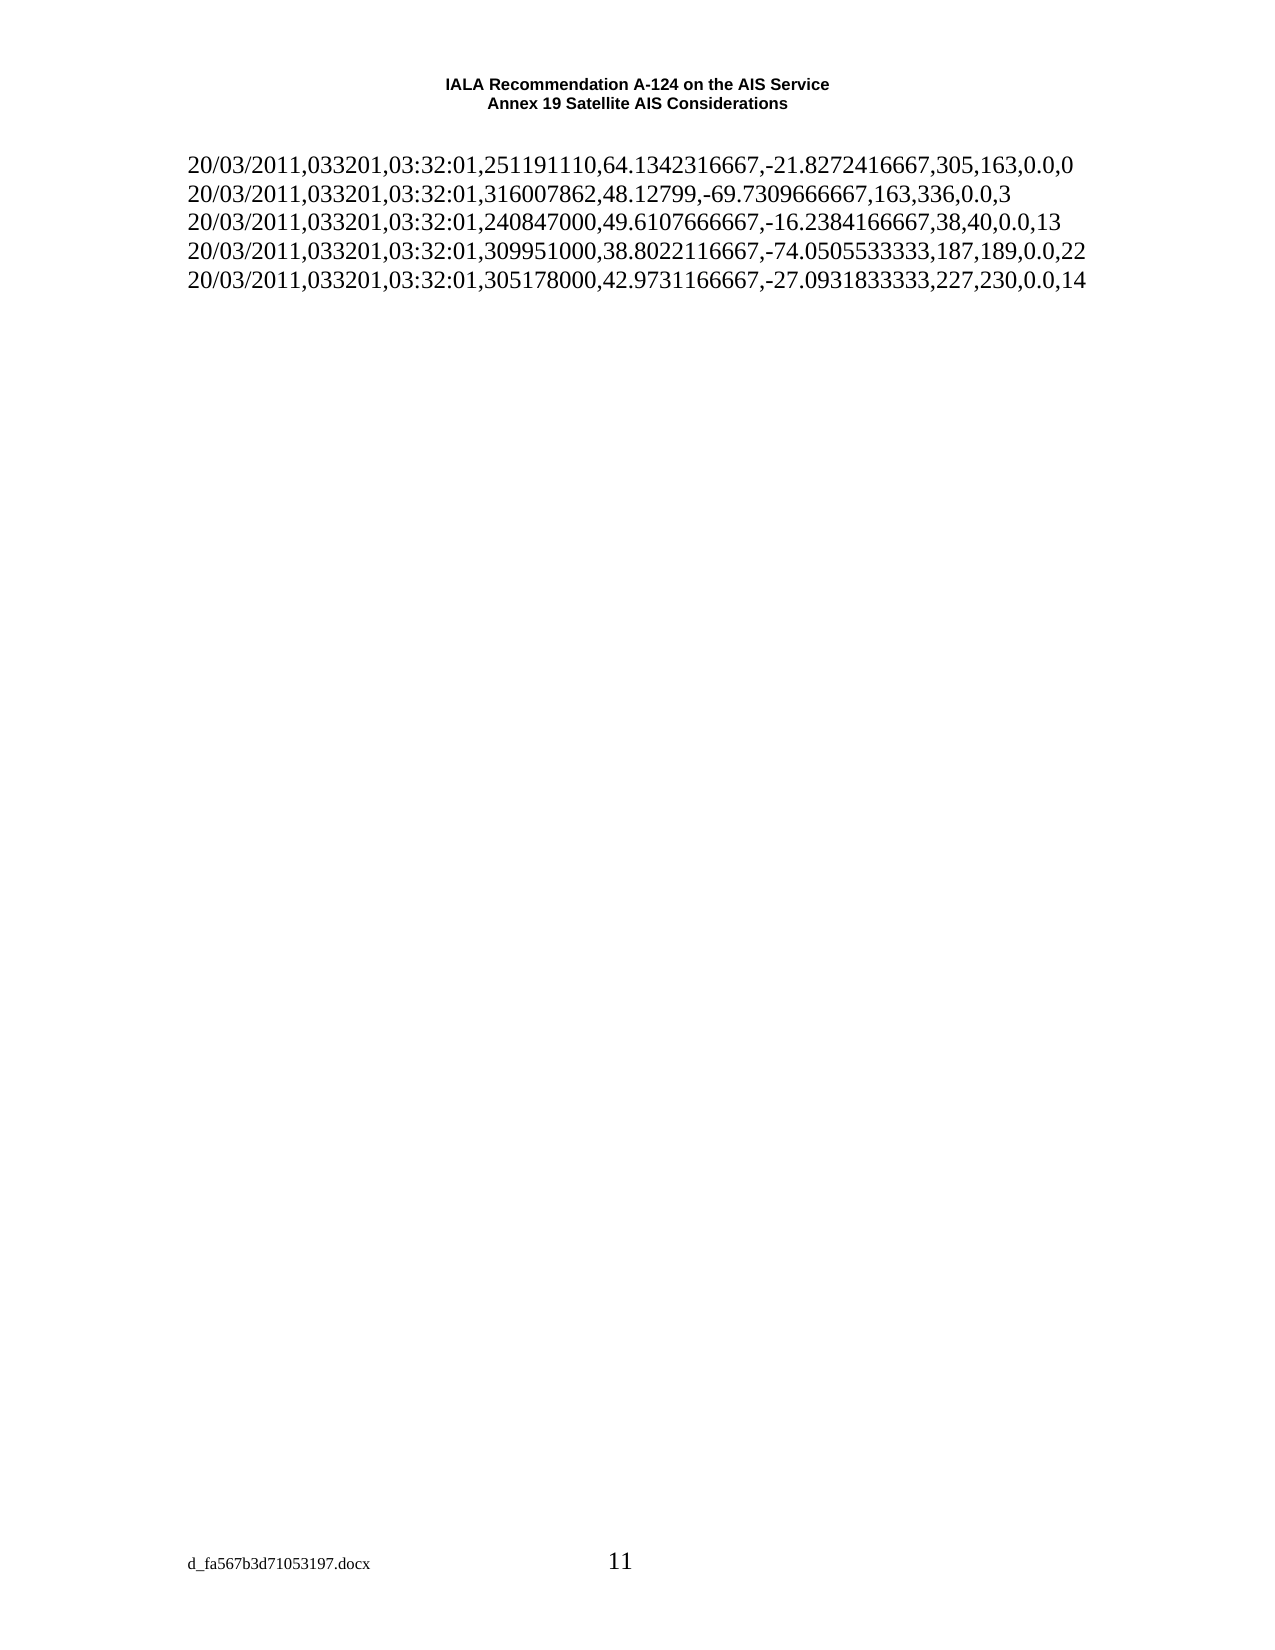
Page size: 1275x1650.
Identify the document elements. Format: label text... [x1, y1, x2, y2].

text 20/03/2011,033201,03:32:01,309951000,38.8022116667,-74.0505533333,187,189,0.0,22 [187, 236, 1087, 265]
text 20/03/2011,033201,03:32:01,316007862,48.12799,-69.7309666667,163,336,0.0,3 [187, 179, 1087, 207]
text 20/03/2011,033201,03:32:01,305178000,42.9731166667,-27.0931833333,227,230,0.0,14 [187, 265, 1087, 294]
text 20/03/2011,033201,03:32:01,251191110,64.1342316667,-21.8272416667,305,163,0.0,0 [187, 150, 1087, 179]
text 20/03/2011,033201,03:32:01,240847000,49.6107666667,-16.2384166667,38,40,0.0,13 [187, 207, 1087, 236]
